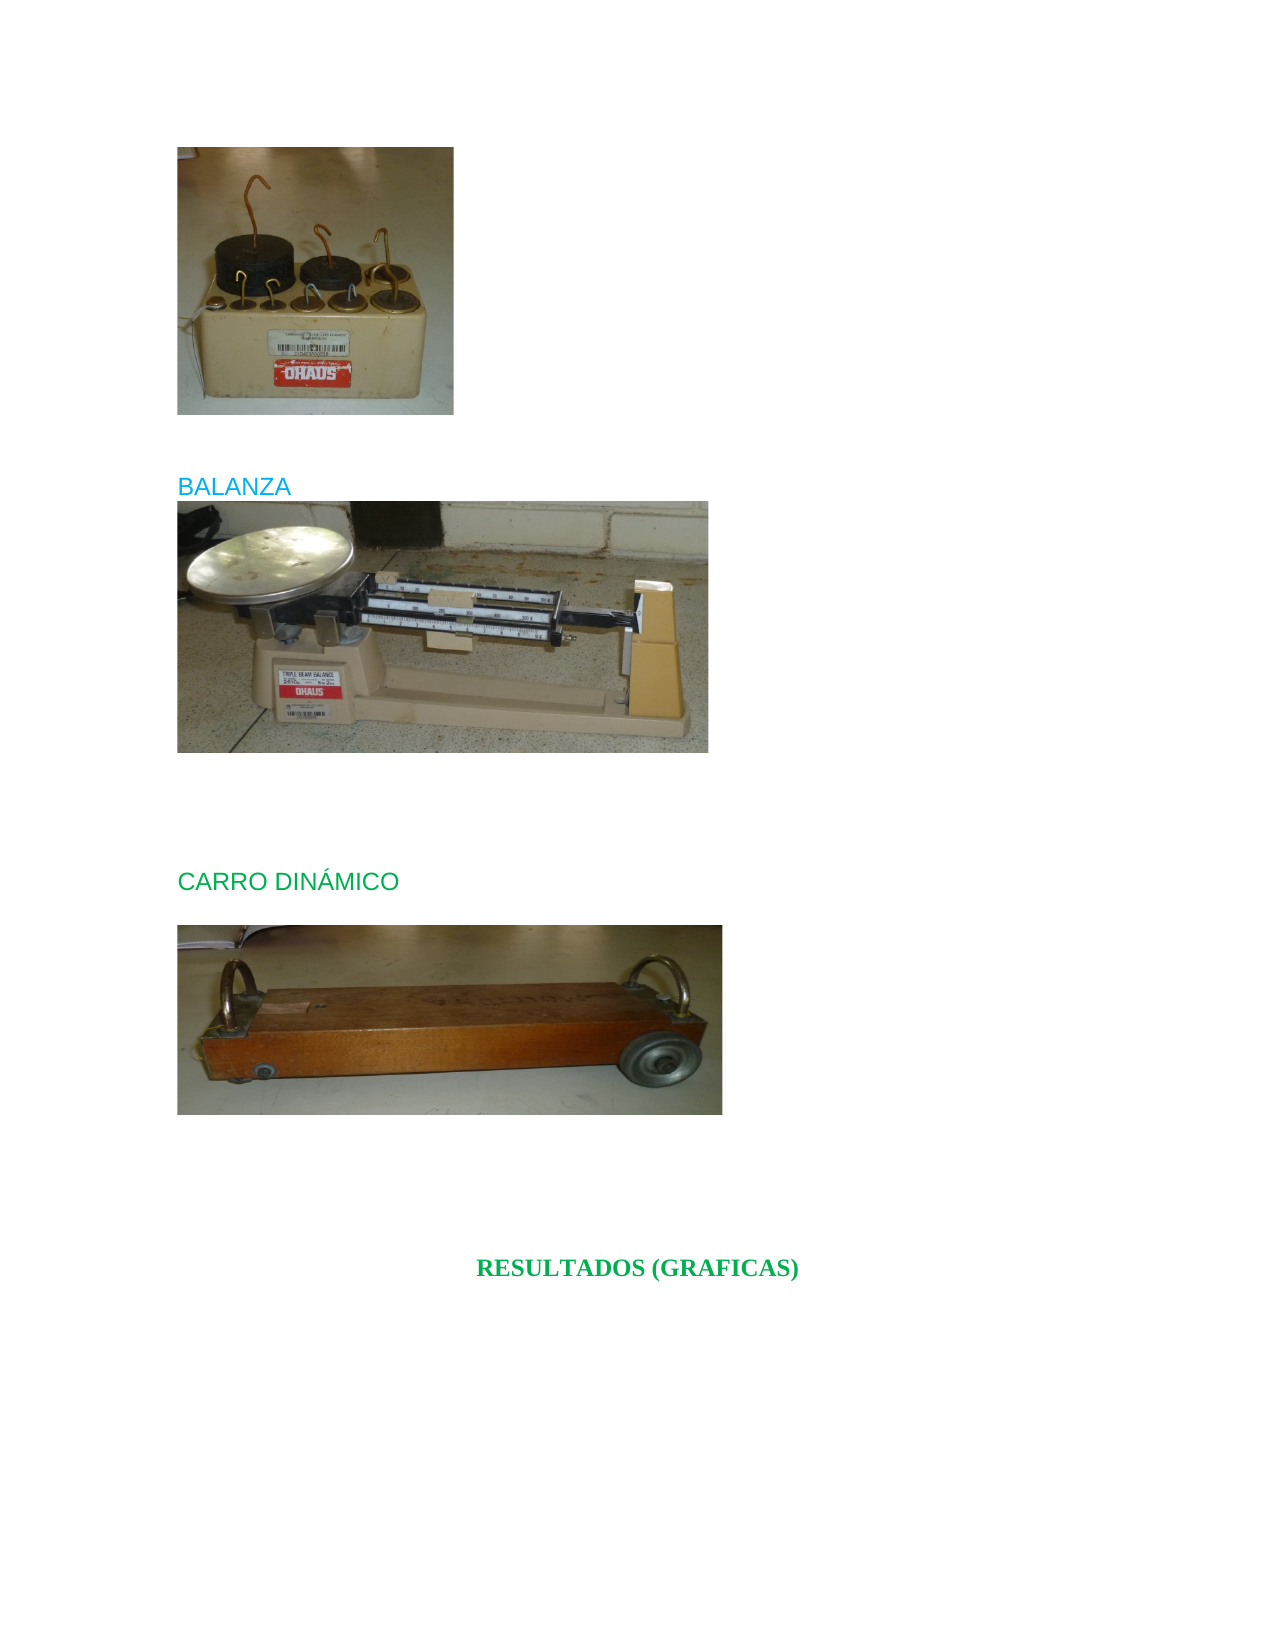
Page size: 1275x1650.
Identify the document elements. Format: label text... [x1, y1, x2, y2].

picture [177, 501, 709, 753]
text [177, 1196, 1098, 1282]
picture [177, 925, 723, 1115]
picture [177, 147, 454, 415]
text CARRO DINÁMICO [177, 867, 1098, 896]
text BALANZA [177, 148, 1098, 501]
